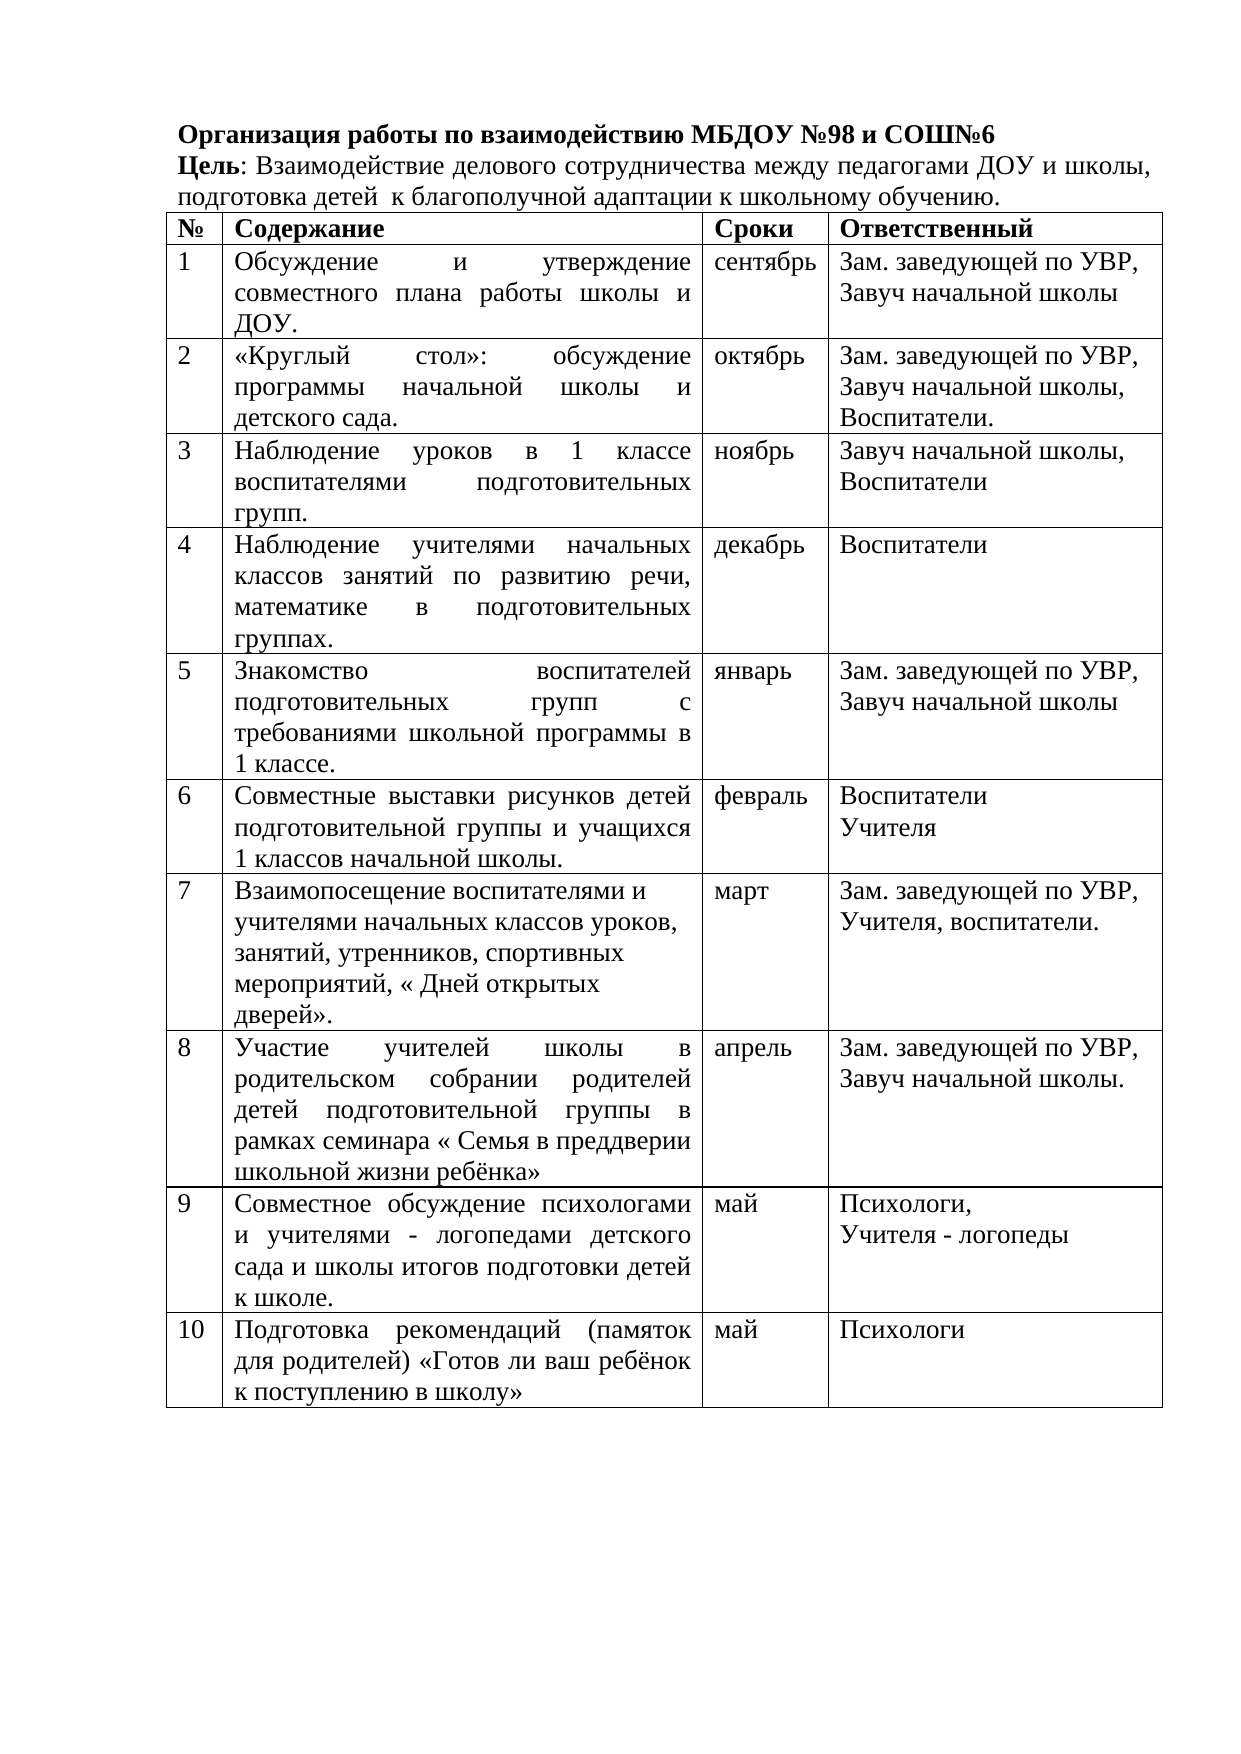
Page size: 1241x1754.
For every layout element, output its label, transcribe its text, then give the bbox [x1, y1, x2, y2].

table_cell сентябрь [703, 245, 828, 338]
table_cell Психологи, Учителя - логопеды [829, 1188, 1162, 1312]
table_cell май [703, 1313, 828, 1407]
table_cell 7 [167, 874, 222, 1030]
text Цель: Взаимодействие делового сотрудничества между педагогами ДОУ и школы, подготовка детей к благополучной адаптации к школьному обучению. [177, 149, 1152, 212]
table_cell 4 [167, 528, 222, 653]
table_cell Зам. заведующей по УВР, Завуч начальной школы. [829, 1031, 1162, 1186]
table_cell апрель [703, 1031, 828, 1186]
table_cell 9 [167, 1188, 222, 1312]
table_cell март [703, 874, 828, 1030]
table_cell Знакомство воспитателей подготовительных групп с требованиями школьной программы в 1 классе. [223, 654, 702, 778]
table_cell Подготовка рекомендаций (памяток для родителей) «Готов ли ваш ребёнок к поступлению в школу» [223, 1313, 702, 1407]
table_cell Зам. заведующей по УВР, Завуч начальной школы [829, 654, 1162, 778]
table_cell 1 [167, 245, 222, 338]
table_cell 5 [167, 654, 222, 778]
table_cell Психологи [829, 1313, 1162, 1407]
text Организация работы по взаимодействию МБДОУ №98 и СОШ№6 [177, 118, 1152, 149]
table_cell Наблюдение учителями начальных классов занятий по развитию речи, математике в подготовительных группах. [223, 528, 702, 653]
table_cell январь [703, 654, 828, 778]
table_header Содержание [223, 213, 702, 244]
table_cell Совместное обсуждение психологами и учителями - логопедами детского сада и школы итогов подготовки детей к школе. [223, 1188, 702, 1312]
table_cell Участие учителей школы в родительском собрании родителей детей подготовительной группы в рамках семинара « Семья в преддверии школьной жизни ребёнка» [223, 1031, 702, 1186]
table_cell Зам. заведующей по УВР, Завуч начальной школы, Воспитатели. [829, 339, 1162, 433]
table_cell Обсуждение и утверждение совместного плана работы школы и ДОУ. [223, 245, 702, 338]
table_cell 3 [167, 434, 222, 527]
table_cell октябрь [703, 339, 828, 433]
table_cell Зам. заведующей по УВР, Учителя, воспитатели. [829, 874, 1162, 1030]
table_cell декабрь [703, 528, 828, 653]
table_cell февраль [703, 780, 828, 873]
table_cell Взаимопосещение воспитателями и учителями начальных классов уроков, занятий, утренников, спортивных мероприятий, « Дней открытых дверей». [223, 874, 702, 1030]
table_cell ноябрь [703, 434, 828, 527]
table_cell 6 [167, 780, 222, 873]
table_cell 10 [167, 1313, 222, 1407]
table_cell Воспитатели Учителя [829, 780, 1162, 873]
table_cell 2 [167, 339, 222, 433]
table_cell Зам. заведующей по УВР, Завуч начальной школы [829, 245, 1162, 338]
table_cell «Круглый стол»: обсуждение программы начальной школы и детского сада. [223, 339, 702, 433]
table_cell Наблюдение уроков в 1 классе воспитателями подготовительных групп. [223, 434, 702, 527]
table_header № [167, 213, 222, 244]
table_cell май [703, 1188, 828, 1312]
table_header Ответственный [829, 213, 1162, 244]
table_cell Воспитатели [829, 528, 1162, 653]
table_cell Совместные выставки рисунков детей подготовительной группы и учащихся 1 классов начальной школы. [223, 780, 702, 873]
table_cell Завуч начальной школы, Воспитатели [829, 434, 1162, 527]
table_header Сроки [703, 213, 828, 244]
table_cell 8 [167, 1031, 222, 1186]
